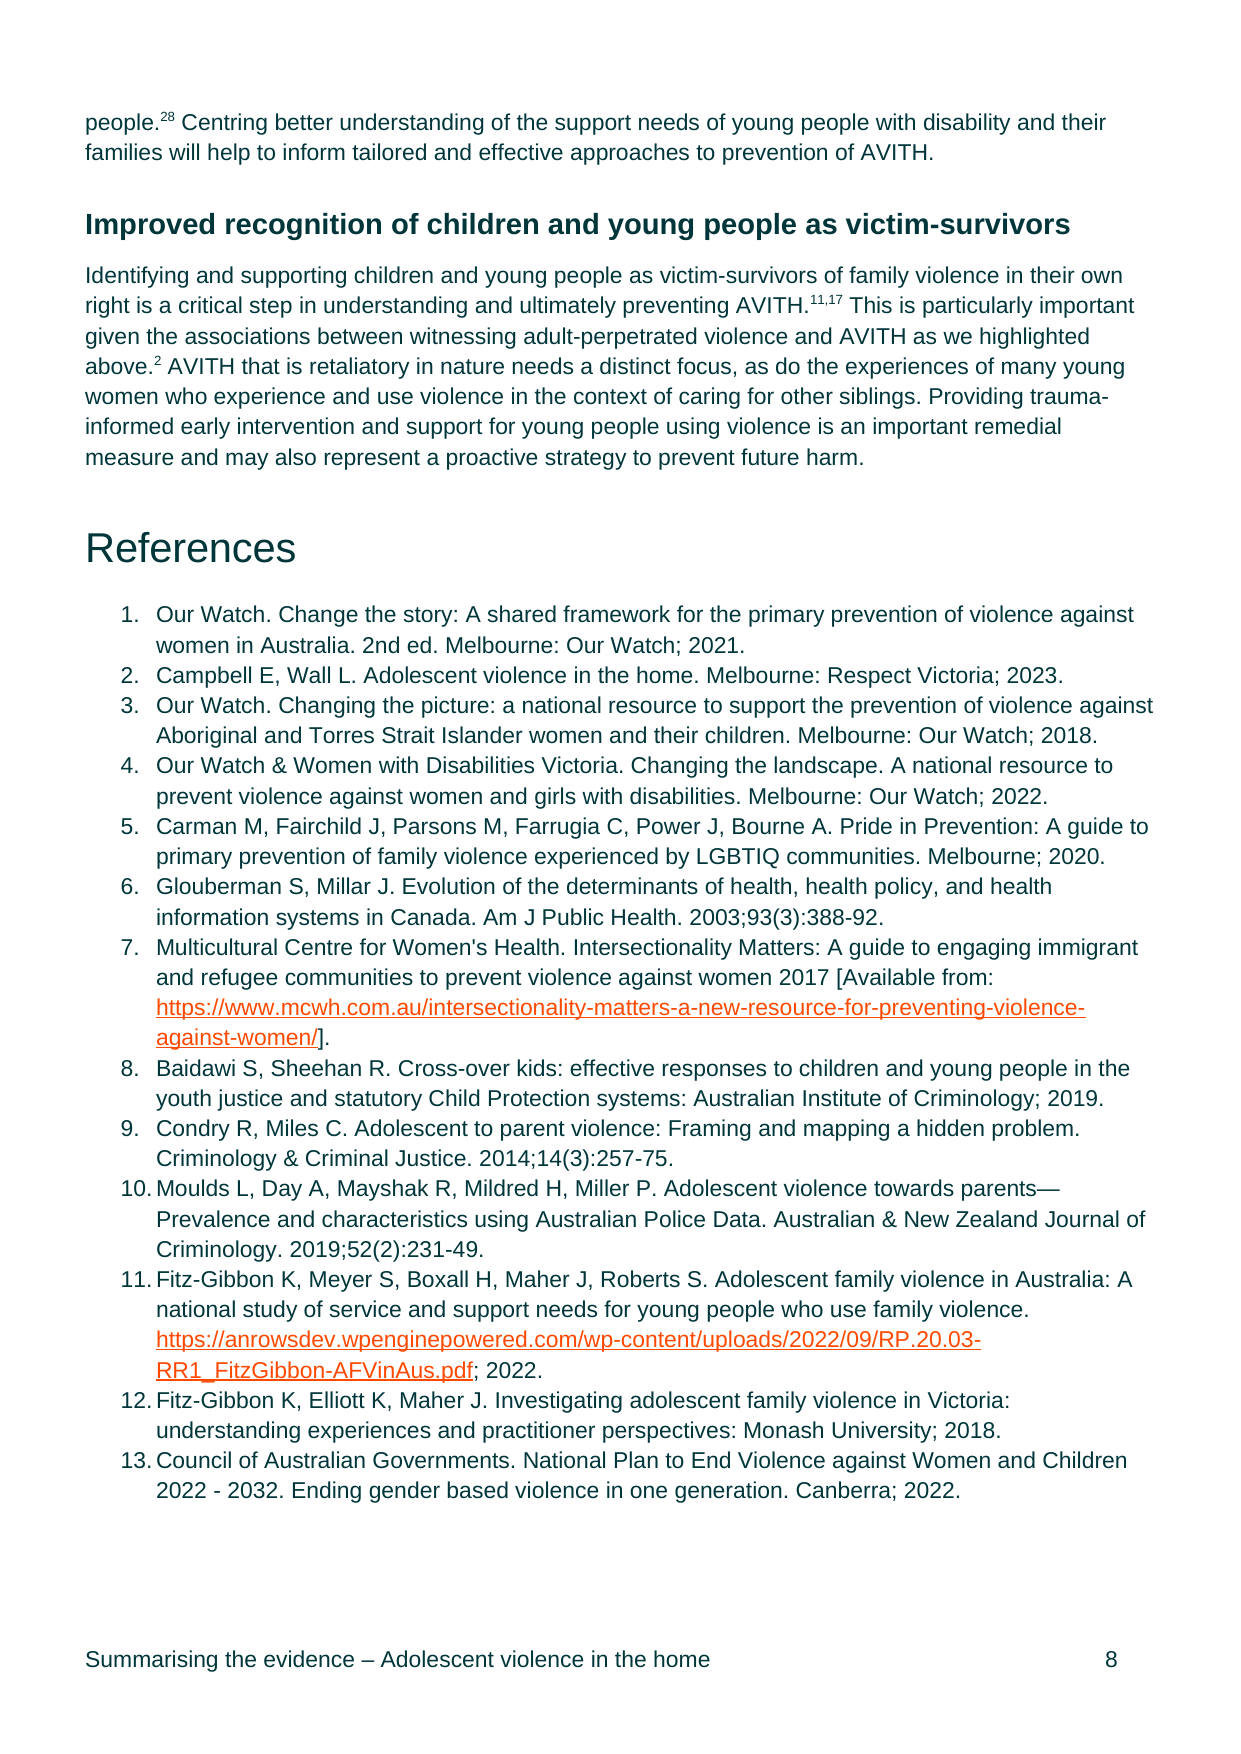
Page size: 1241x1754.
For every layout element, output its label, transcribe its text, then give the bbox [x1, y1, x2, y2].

list Fitz-Gibbon K, Elliott K, Maher J. Investigating adolescent family violence in Victoria: understanding experiences and practitioner perspectives: Monash University; 2018. [120, 1387, 1155, 1443]
list Carman M, Fairchild J, Parsons M, Farrugia C, Power J, Bourne A. Pride in Prevention: A guide to primary prevention of family violence experienced by LGBTIQ communities. Melbourne; 2020. [120, 813, 1155, 869]
list Council of Australian Governments. National Plan to End Violence against Women and Children 2022 - 2032. Ending gender based violence in one generation. Canberra; 2022. [120, 1447, 1155, 1504]
list Our Watch. Changing the picture: a national resource to support the prevention of violence against Aboriginal and Torres Strait Islander women and their children. Melbourne: Our Watch; 2018. [120, 692, 1155, 748]
subtitle Improved recognition of children and young people as victim-survivors [85, 207, 1155, 241]
list Moulds L, Day A, Mayshak R, Mildred H, Miller P. Adolescent violence towards parents—Prevalence and characteristics using Australian Police Data. Australian & New Zealand Journal of Criminology. 2019;52(2):231-49. [120, 1175, 1155, 1262]
text Identifying and supporting children and young people as victim-survivors of family violence in their own right is a critical step in understanding and ultimately preventing AVITH.11,17 This is particularly important given the associations between witnessing adult-perpetrated violence and AVITH as we highlighted above.2 AVITH that is retaliatory in nature needs a distinct focus, as do the experiences of many young women who experience and use violence in the context of caring for other siblings. Providing trauma-informed early intervention and support for young people using violence is an important remedial measure and may also represent a proactive strategy to prevent future harm. [85, 262, 1155, 470]
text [85, 109, 1155, 166]
list Multicultural Centre for Women's Health. Intersectionality Matters: A guide to engaging immigrant and refugee communities to prevent violence against women 2017 [Available from: https://www.mcwh.com.au/intersectionality-matters-a-new-resource-for-preventing-violence-against-women/]. [120, 934, 1155, 1051]
list Condry R, Miles C. Adolescent to parent violence: Framing and mapping a hidden problem. Criminology & Criminal Justice. 2014;14(3):257-75. [120, 1115, 1155, 1171]
list Our Watch. Change the story: A shared framework for the primary prevention of violence against women in Australia. 2nd ed. Melbourne: Our Watch; 2021. [120, 601, 1155, 658]
subtitle References [85, 524, 1155, 572]
list Glouberman S, Millar J. Evolution of the determinants of health, health policy, and health information systems in Canada. Am J Public Health. 2003;93(3):388-92. [120, 873, 1155, 930]
list Our Watch & Women with Disabilities Victoria. Changing the landscape. A national resource to prevent violence against women and girls with disabilities. Melbourne: Our Watch; 2022. [120, 752, 1155, 809]
list Fitz-Gibbon K, Meyer S, Boxall H, Maher J, Roberts S. Adolescent family violence in Australia: A national study of service and support needs for young people who use family violence. https://anrowsdev.wpenginepowered.com/wp-content/uploads/2022/09/RP.20.03-RR1_FitzGibbon-AFVinAus.pdf; 2022. [120, 1266, 1155, 1383]
list Baidawi S, Sheehan R. Cross-over kids: effective responses to children and young people in the youth justice and statutory Child Protection systems: Australian Institute of Criminology; 2019. [120, 1054, 1155, 1111]
list Campbell E, Wall L. Adolescent violence in the home. Melbourne: Respect Victoria; 2023. [120, 662, 1155, 688]
